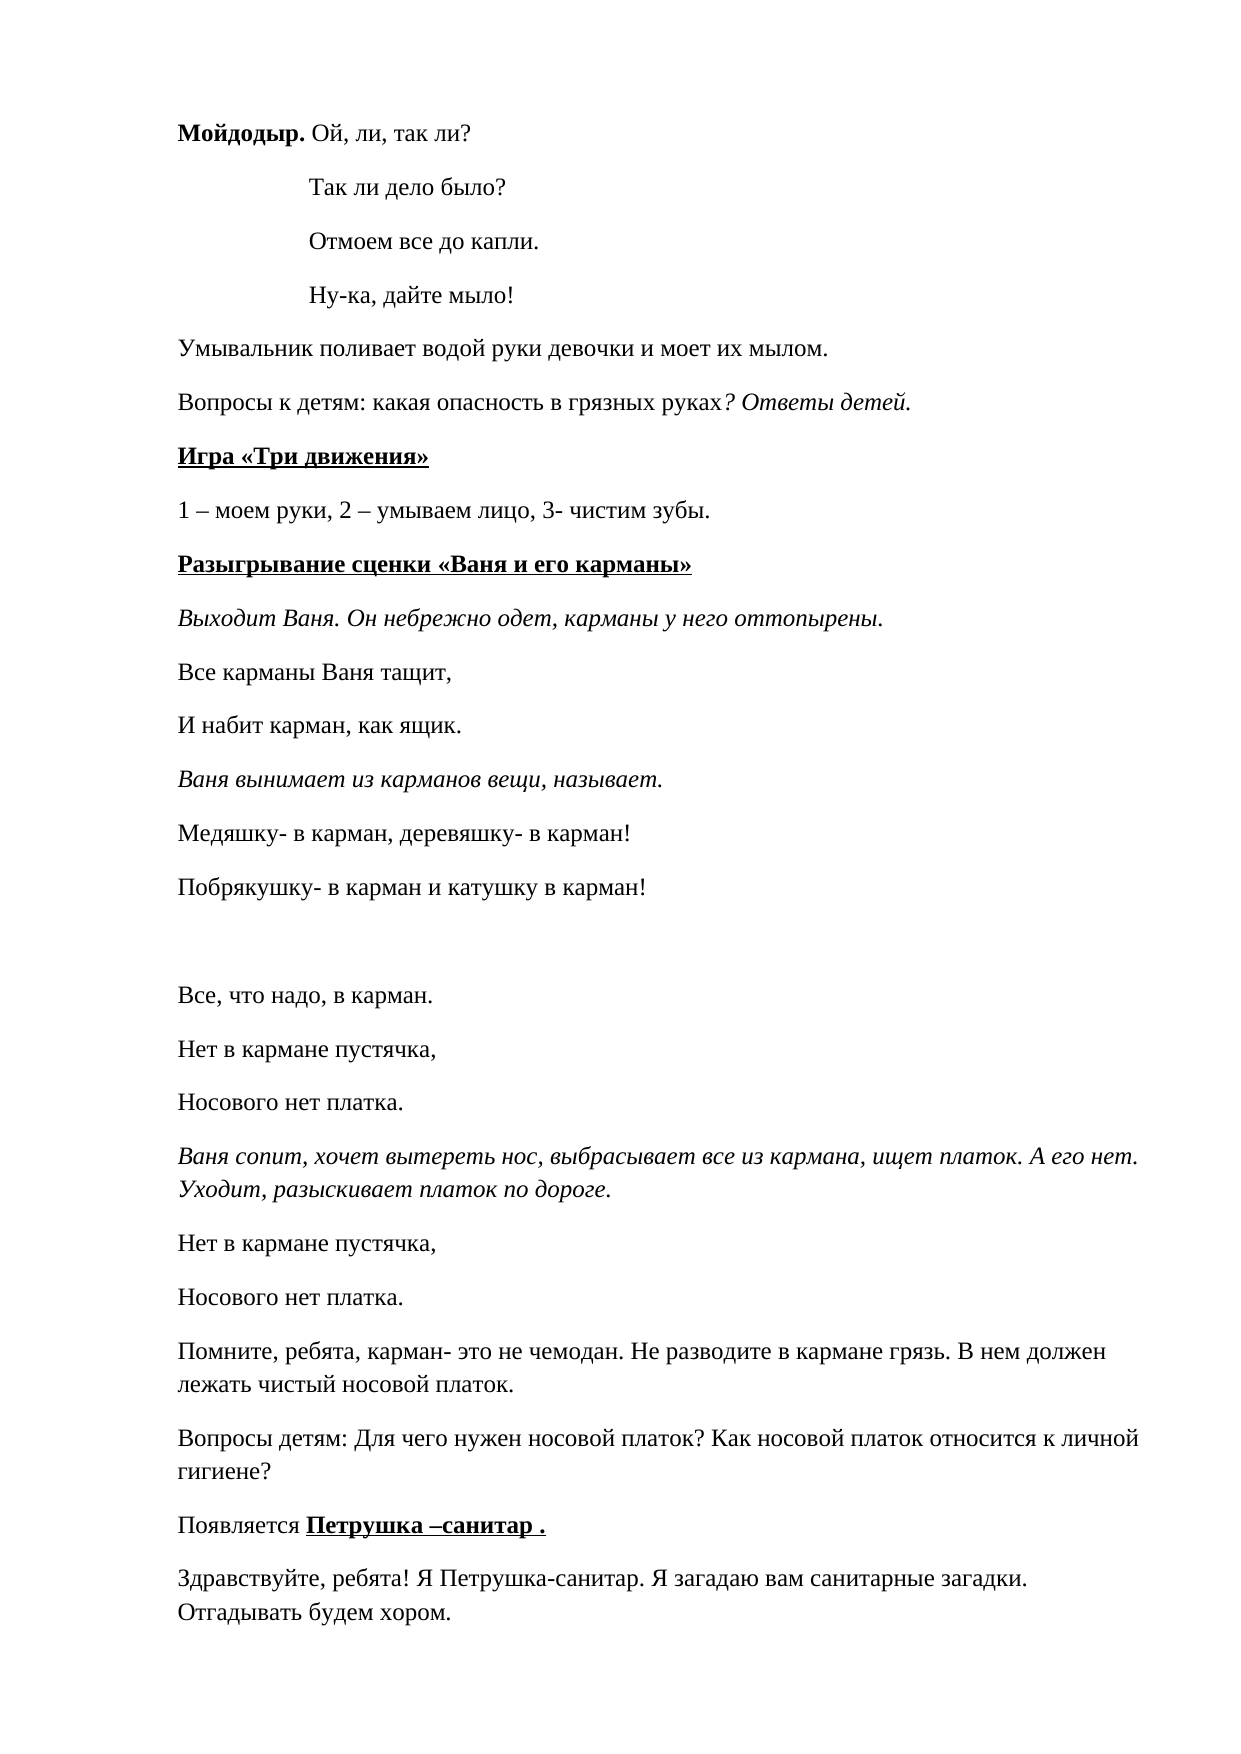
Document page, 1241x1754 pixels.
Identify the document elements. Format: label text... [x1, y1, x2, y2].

text Побрякушку- в карман и катушку в карман! [177, 872, 1152, 901]
text Ну-ка, дайте мыло! [177, 280, 1152, 308]
text Здравствуйте, ребята! Я Петрушка-санитар. Я загадаю вам санитарные загадки. Отгадывать будем хором. [177, 1563, 1152, 1625]
text Все, что надо, в карман. [177, 980, 1152, 1008]
text Разыгрывание сценки «Ваня и его карманы» [177, 549, 1152, 578]
text Нет в кармане пустячка, [177, 1034, 1152, 1062]
text Выходит Ваня. Он небрежно одет, карманы у него оттопырены. [177, 603, 1152, 632]
text Ваня вынимает из карманов вещи, называет. [177, 764, 1152, 793]
text 1 – моем руки, 2 – умываем лицо, 3- чистим зубы. [177, 495, 1152, 524]
text Ваня сопит, хочет вытереть нос, выбрасывает все из кармана, ищет платок. А его нет. Уходит, разыскивает платок по дороге. [177, 1141, 1152, 1203]
text Все карманы Ваня тащит, [177, 657, 1152, 685]
text Отмоем все до капли. [177, 226, 1152, 254]
text И набит карман, как ящик. [177, 711, 1152, 739]
text Мойдодыр. Ой, ли, так ли? [177, 118, 1152, 147]
text Игра «Три движения» [177, 441, 1152, 470]
text Так ли дело было? [177, 172, 1152, 201]
text Медяшку- в карман, деревяшку- в карман! [177, 818, 1152, 847]
text Носового нет платка. [177, 1087, 1152, 1116]
text Появляется Петрушка –санитар . [177, 1510, 1152, 1538]
text Носового нет платка. [177, 1282, 1152, 1311]
text Умывальник поливает водой руки девочки и моет их мылом. [177, 333, 1152, 362]
text Помните, ребята, карман- это не чемодан. Не разводите в кармане грязь. В нем должен лежать чистый носовой платок. [177, 1336, 1152, 1398]
text Вопросы к детям: какая опасность в грязных руках? Ответы детей. [177, 387, 1152, 416]
text Вопросы детям: Для чего нужен носовой платок? Как носовой платок относится к личной гигиене? [177, 1423, 1152, 1484]
text Нет в кармане пустячка, [177, 1228, 1152, 1257]
